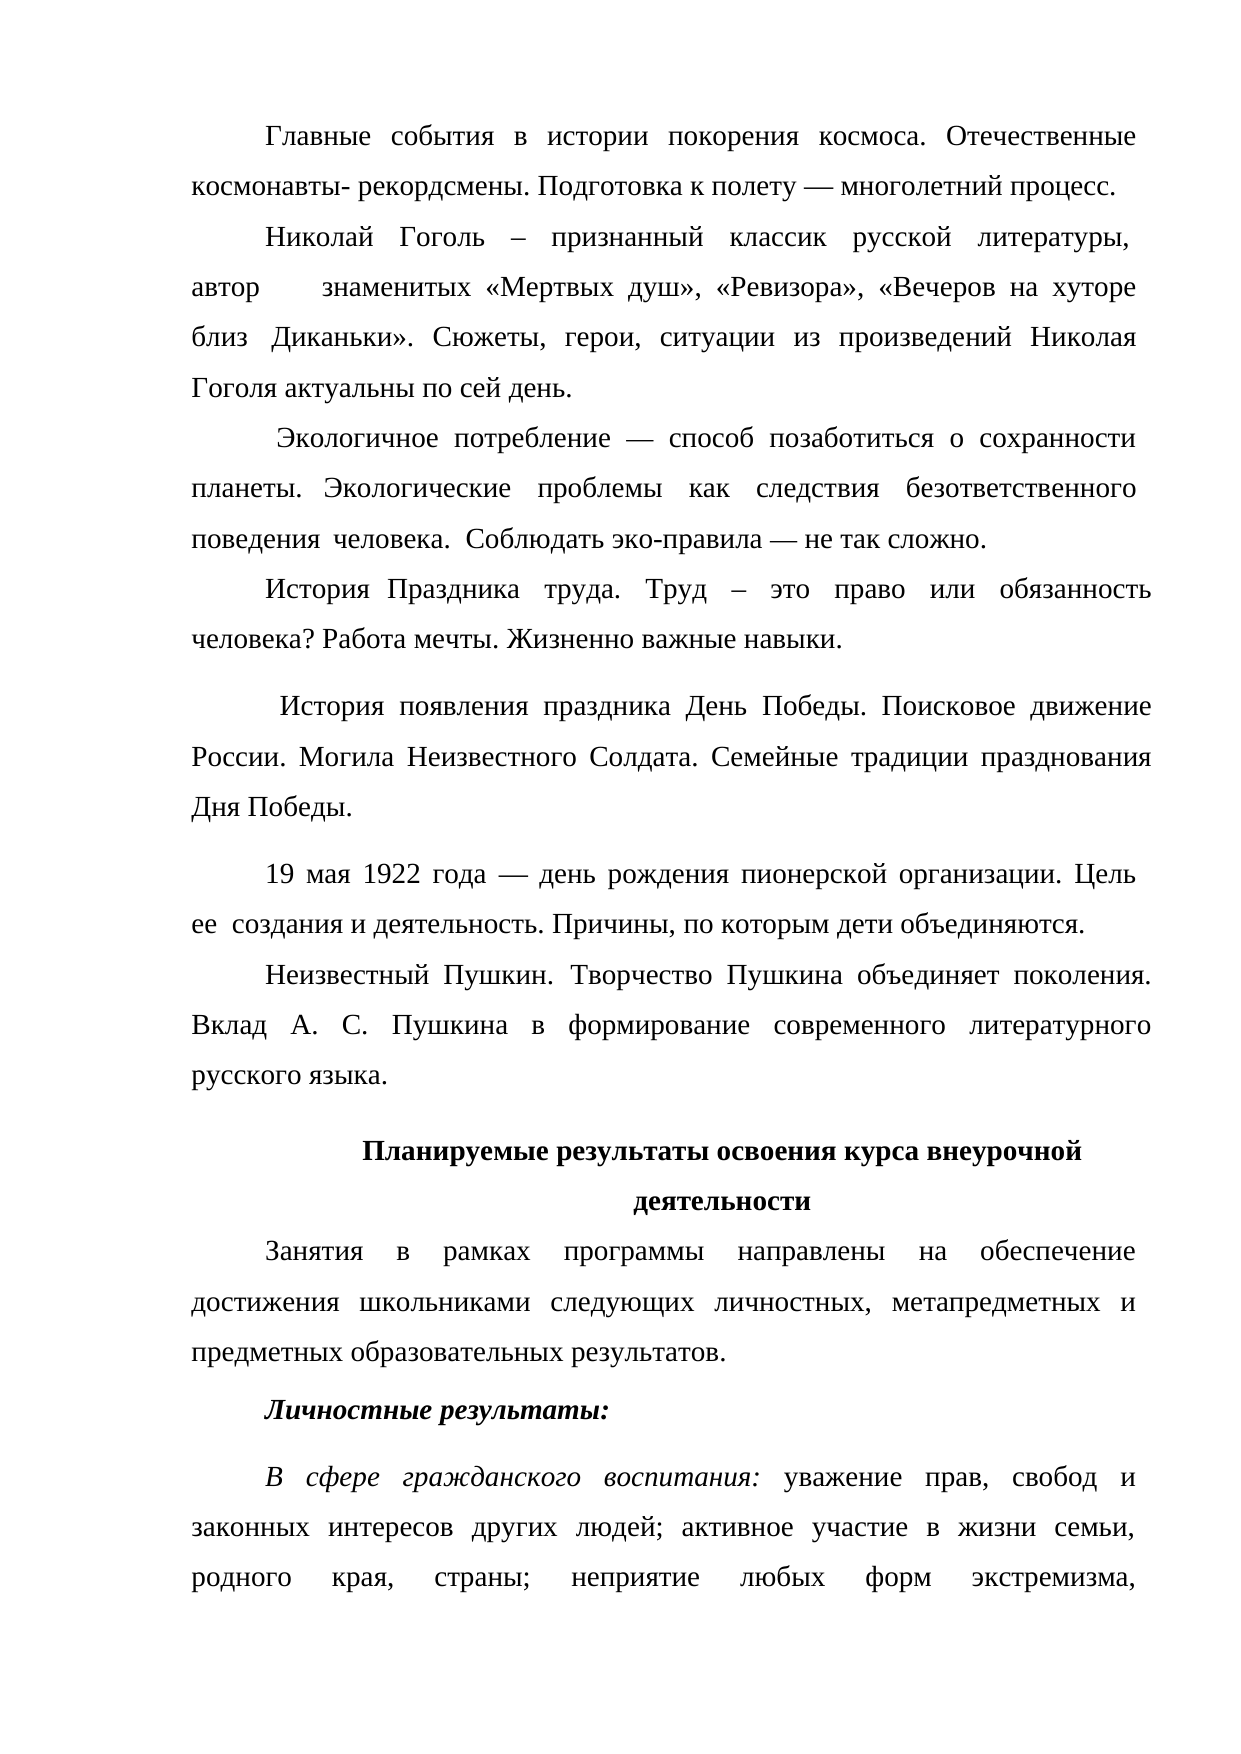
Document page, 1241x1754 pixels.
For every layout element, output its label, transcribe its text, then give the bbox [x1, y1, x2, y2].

text Занятия в рамках программы направлены на обеспечение достижения школьниками следующих личностных, метапредметных и предметных образовательных результатов. [191, 1233, 1136, 1367]
text Неизвестный Пушкин. Творчество Пушкина объединяет поколения. Вклад А. С. Пушкина в формирование современного литературного русского языка. [191, 957, 1152, 1091]
text История появления праздника День Победы. Поисковое движение России. Могила Неизвестного Солдата. Семейные традиции празднования Дня Победы. [191, 688, 1152, 823]
text Главные события в истории покорения космоса. Отечественные космонавты- рекордсмены. Подготовка к полету — многолетний процесс. [191, 118, 1136, 202]
subtitle Планируемые результаты освоения курса внеурочной деятельности [292, 1133, 1152, 1217]
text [191, 1459, 1136, 1593]
subtitle Личностные результаты: [265, 1392, 1152, 1425]
text Николай Гоголь – признанный классик русской литературы, автор знаменитых «Мертвых душ», «Ревизора», «Вечеров на хуторе близ Диканьки». Сюжеты, герои, ситуации из произведений Николая Гоголя актуальны по сей день. [191, 219, 1136, 403]
text История Праздника труда. Труд – это право или обязанность человека? Работа мечты. Жизненно важные навыки. [191, 571, 1152, 655]
text 19 мая 1922 года — день рождения пионерской организации. Цель ее создания и деятельность. Причины, по которым дети объединяются. [191, 856, 1136, 940]
text Экологичное потребление — способ позаботиться о сохранности планеты. Экологические проблемы как следствия безответственного поведения человека. Соблюдать эко-правила — не так сложно. [191, 420, 1136, 554]
